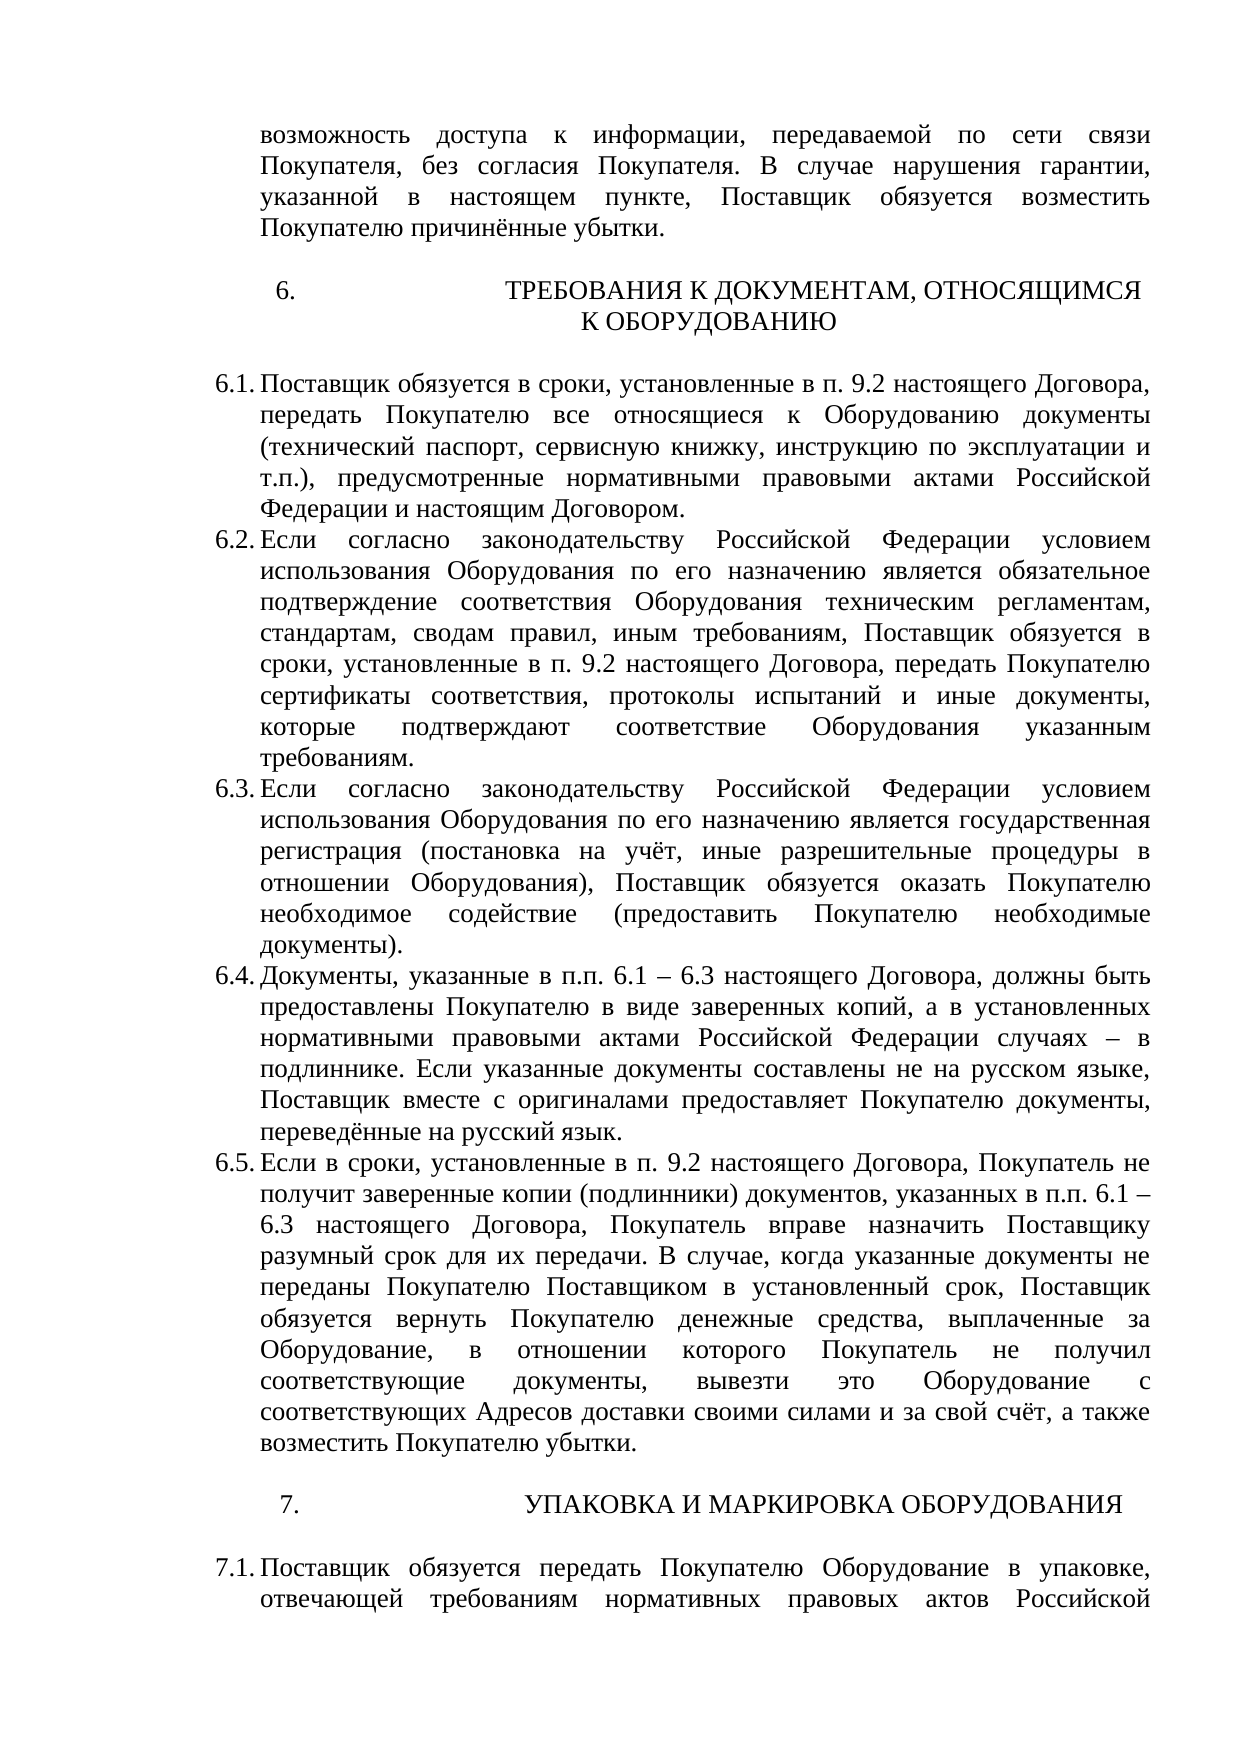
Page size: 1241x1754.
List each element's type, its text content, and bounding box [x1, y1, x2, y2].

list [215, 118, 1152, 243]
list Если согласно законодательству Российской Федерации условием использования Оборудования по его назначению является обязательное подтверждение соответствия Оборудования техническим регламентам, стандартам, сводам правил, иным требованиям, Поставщик обязуется в сроки, установленные в п. 9.2 настоящего Договора, передать Покупателю сертификаты соответствия, протоколы испытаний и иные документы, которые подтверждают соответствие Оборудования указанным требованиям. [215, 523, 1152, 772]
list ТРЕБОВАНИЯ К ДОКУМЕНТАМ, ОТНОСЯЩИМСЯ К ОБОРУДОВАНИЮ [266, 274, 1152, 336]
list Если согласно законодательству Российской Федерации условием использования Оборудования по его назначению является государственная регистрация (постановка на учёт, иные разрешительные процедуры в отношении Оборудования), Поставщик обязуется оказать Покупателю необходимое содействие (предоставить Покупателю необходимые документы). [215, 772, 1152, 959]
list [215, 1551, 1152, 1613]
list Поставщик обязуется в сроки, установленные в п. 9.2 настоящего Договора, передать Покупателю все относящиеся к Оборудованию документы (технический паспорт, сервисную книжку, инструкцию по эксплуатации и т.п.), предусмотренные нормативными правовыми актами Российской Федерации и настоящим Договором. [215, 367, 1152, 523]
list УПАКОВКА И МАРКИРОВКА ОБОРУДОВАНИЯ [251, 1488, 1152, 1520]
list Документы, указанные в п.п. 6.1 – 6.3 настоящего Договора, должны быть предоставлены Покупателю в виде заверенных копий, а в установленных нормативными правовыми актами Российской Федерации случаях – в подлиннике. Если указанные документы составлены не на русском языке, Поставщик вместе с оригиналами предоставляет Покупателю документы, переведённые на русский язык. [215, 959, 1152, 1146]
list Если в сроки, установленные в п. 9.2 настоящего Договора, Покупатель не получит заверенные копии (подлинники) документов, указанных в п.п. 6.1 – 6.3 настоящего Договора, Покупатель вправе назначить Поставщику разумный срок для их передачи. В случае, когда указанные документы не переданы Покупателю Поставщиком в установленный срок, Поставщик обязуется вернуть Покупателю денежные средства, выплаченные за Оборудование, в отношении которого Покупатель не получил соответствующие документы, вывезти это Оборудование с соответствующих Адресов доставки своими силами и за свой счёт, а также возместить Покупателю убытки. [215, 1146, 1152, 1457]
